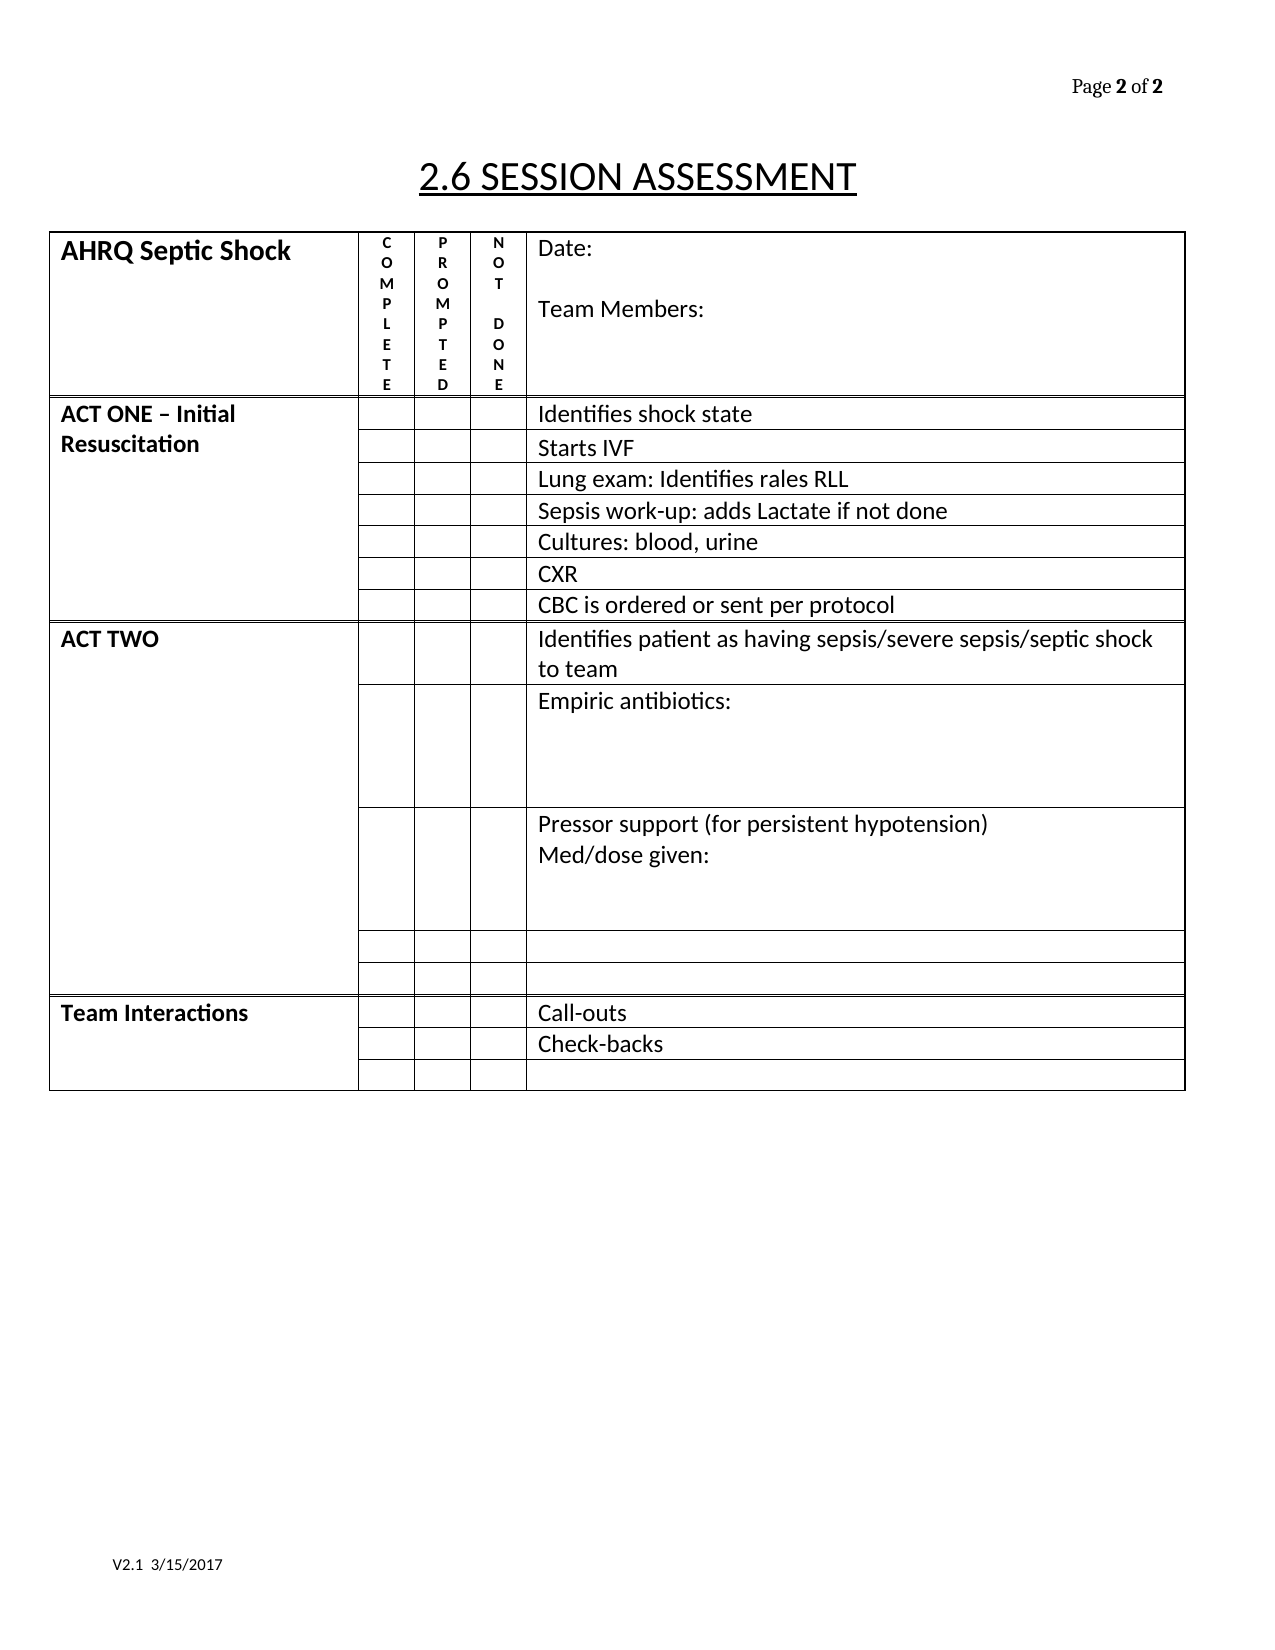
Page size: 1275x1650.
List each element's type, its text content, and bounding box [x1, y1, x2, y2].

table_cell [415, 558, 470, 588]
table_cell [471, 997, 526, 1027]
table_header C O M P L E T E [359, 233, 414, 395]
table_cell [415, 685, 470, 807]
table_cell Pressor support (for persistent hypotension) Med/dose given: [527, 808, 1184, 930]
table_cell [471, 398, 526, 428]
table_cell ACT ONE – Initial Resuscitation [50, 398, 358, 620]
table_header AHRQ Septic Shock [50, 233, 358, 395]
table_cell [471, 558, 526, 588]
table_cell [415, 1028, 470, 1059]
table_cell [359, 558, 414, 588]
table_cell [415, 398, 470, 428]
table_cell [415, 590, 470, 620]
table_cell [415, 430, 470, 462]
table_cell [415, 623, 470, 684]
table_cell [359, 1028, 414, 1059]
table_cell [471, 526, 526, 557]
table_cell Check-backs [527, 1028, 1184, 1059]
table_cell [359, 590, 414, 620]
table_cell [415, 963, 470, 993]
table_cell Lung exam: Identifies rales RLL [527, 463, 1184, 494]
table_cell [359, 526, 414, 557]
table_cell [359, 685, 414, 807]
table_cell [471, 808, 526, 930]
table_header Date: Team Members: [527, 233, 1184, 395]
table_header P R O M P T E D [415, 233, 470, 395]
table_cell [471, 430, 526, 462]
table_cell CXR [527, 558, 1184, 588]
table_cell [415, 931, 470, 962]
table_cell [527, 1060, 1184, 1090]
table_cell [359, 430, 414, 462]
table_cell [471, 463, 526, 494]
table_cell [415, 463, 470, 494]
table_cell Call-outs [527, 997, 1184, 1027]
table_cell Identifies patient as having sepsis/severe sepsis/septic shock to team [527, 623, 1184, 684]
table_cell [471, 623, 526, 684]
table_cell [359, 808, 414, 930]
table_cell [471, 495, 526, 525]
text 2.6 SESSION ASSESSMENT [112, 150, 1162, 201]
table_cell [415, 808, 470, 930]
table_cell [415, 997, 470, 1027]
table_cell Empiric antibiotics: [527, 685, 1184, 807]
table_cell [359, 495, 414, 525]
table_header N O T D O N E [471, 233, 526, 395]
table_cell [527, 963, 1184, 993]
table_cell [359, 997, 414, 1027]
table_cell [471, 1060, 526, 1090]
table_cell Starts IVF [527, 430, 1184, 462]
table_cell [415, 495, 470, 525]
table_cell [359, 623, 414, 684]
table_cell [415, 1060, 470, 1090]
table_cell [471, 931, 526, 962]
table_cell [471, 590, 526, 620]
table_cell ACT TWO [50, 623, 358, 993]
table_cell [471, 1028, 526, 1059]
table_cell [471, 685, 526, 807]
table_cell [527, 931, 1184, 962]
table_cell Identifies shock state [527, 398, 1184, 428]
table_cell [471, 963, 526, 993]
table_cell [359, 463, 414, 494]
table_cell CBC is ordered or sent per protocol [527, 590, 1184, 620]
table_cell [359, 931, 414, 962]
table_cell Cultures: blood, urine [527, 526, 1184, 557]
table_cell Sepsis work-up: adds Lactate if not done [527, 495, 1184, 525]
table_cell [359, 1060, 414, 1090]
table_cell [415, 526, 470, 557]
table_cell [359, 963, 414, 993]
table_cell [359, 398, 414, 428]
table_cell Team Interactions [50, 997, 358, 1090]
